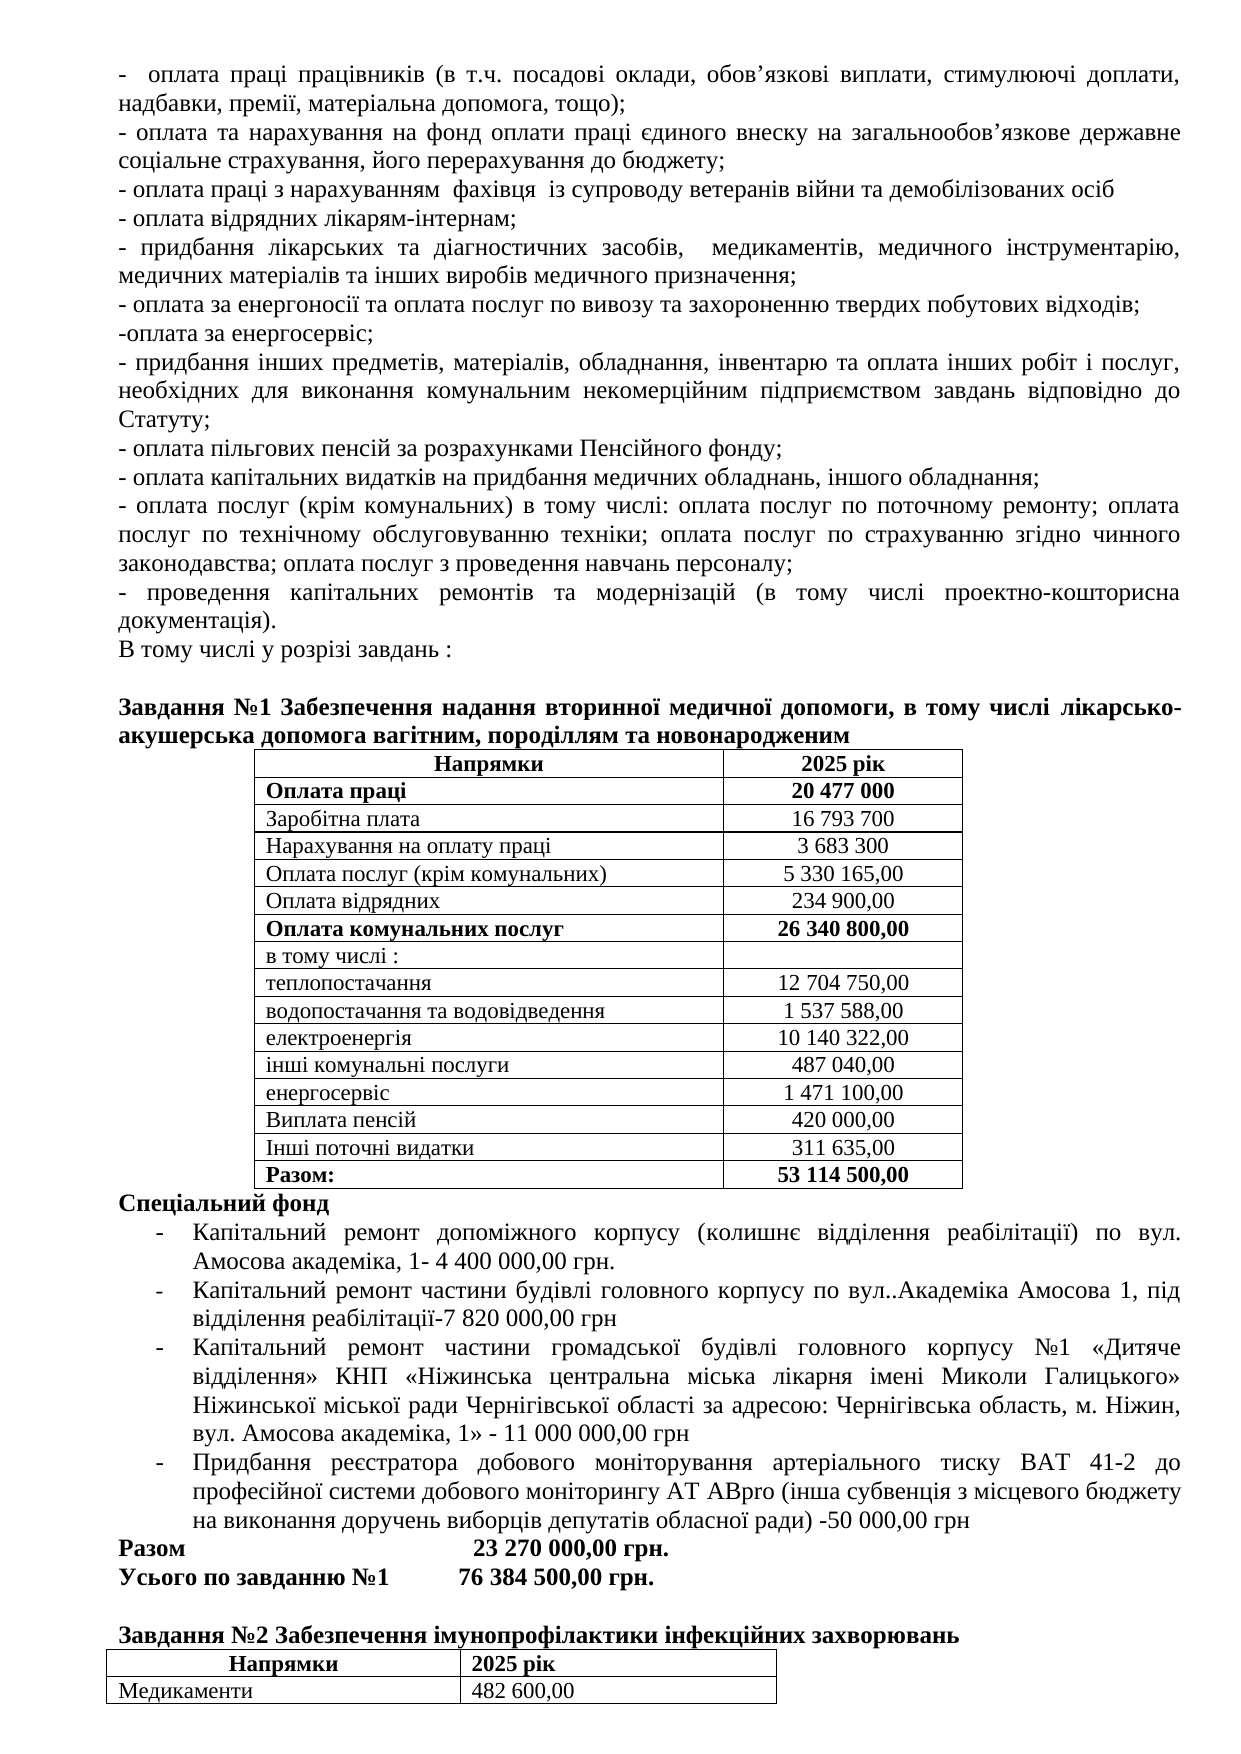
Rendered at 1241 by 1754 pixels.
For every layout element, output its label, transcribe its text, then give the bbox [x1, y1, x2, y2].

table_cell 5 330 165,00 [724, 860, 962, 886]
table_cell 487 040,00 [724, 1052, 962, 1078]
table_cell електроенергія [255, 1024, 723, 1051]
table_cell 26 340 800,00 [724, 915, 962, 941]
text - оплата та нарахування на фонд оплати праці єдиного внеску на загальнообов’язкове державне соціальне страхування, його перерахування до бюджету; [118, 117, 1181, 174]
text Спеціальний фонд [118, 1188, 1182, 1217]
table_cell Оплата відрядних [255, 887, 723, 913]
list Капітальний ремонт допоміжного корпусу (колишнє відділення реабілітації) по вул. Амосова академіка, 1- 4 400 000,00 грн. [155, 1217, 1182, 1275]
table_cell Заробітна плата [255, 805, 723, 831]
text - проведення капітальних ремонтів та модернізацій (в тому числі проектно-кошторисна документація). [118, 577, 1181, 634]
text Усього по завданню №1 76 384 500,00 грн. [118, 1562, 1182, 1591]
table_cell 482 600,00 [461, 1677, 776, 1703]
table_cell Оплата праці [255, 778, 723, 804]
table_header 2025 рік [461, 1650, 776, 1676]
text - оплата пільгових пенсій за розрахунками Пенсійного фонду; [118, 433, 1181, 462]
text Разом 23 270 000,00 грн. [118, 1533, 1182, 1562]
table_header Напрямки [255, 750, 723, 777]
table_cell теплопостачання [255, 969, 723, 996]
table_cell в тому числі : [255, 942, 723, 968]
text - придбання інших предметів, матеріалів, обладнання, інвентарю та оплата інших робіт і послуг, необхідних для виконання комунальним некомерційним підприємством завдань відповідно до Статуту; [118, 347, 1181, 433]
table_cell 1 471 100,00 [724, 1079, 962, 1105]
text - оплата послуг (крім комунальних) в тому числі: оплата послуг по поточному ремонту; оплата послуг по технічному обслуговуванню техніки; оплата послуг по страхуванню згідно чинного законодавства; оплата послуг з проведення навчань персоналу; [118, 490, 1181, 577]
table_cell [724, 942, 962, 968]
table_cell 12 704 750,00 [724, 969, 962, 996]
table_cell 3 683 300 [724, 833, 962, 859]
text Завдання №1 Забезпечення надання вторинної медичної допомоги, в тому числі лікарсько-акушерська допомога вагітним, породіллям та новонародженим [118, 692, 1182, 749]
table_cell 234 900,00 [724, 887, 962, 913]
table_cell водопостачання та водовідведення [255, 997, 723, 1023]
table_header Напрямки [107, 1650, 460, 1676]
table_cell 1 537 588,00 [724, 997, 962, 1023]
text - оплата праці з нарахуванням фахівця із супроводу ветеранів війни та демобілізованих осіб [118, 174, 1181, 203]
table_cell 53 114 500,00 [724, 1161, 962, 1187]
list Капітальний ремонт частини громадської будівлі головного корпусу №1 «Дитяче відділення» КНП «Ніжинська центральна міська лікарня імені Миколи Галицького» Ніжинської міської ради Чернігівської області за адресою: Чернігівська область, м. Ніжин, вул. Амосова академіка, 1» - 11 000 000,00 грн [155, 1332, 1182, 1447]
text - придбання лікарських та діагностичних засобів, медикаментів, медичного інструментарію, медичних матеріалів та інших виробів медичного призначення; [118, 232, 1181, 289]
table_cell 20 477 000 [724, 778, 962, 804]
table_cell Разом: [255, 1161, 723, 1187]
table_cell енергосервіс [255, 1079, 723, 1105]
table_cell Оплата комунальних послуг [255, 915, 723, 941]
table_cell 420 000,00 [724, 1106, 962, 1133]
text - оплата капітальних видатків на придбання медичних обладнань, іншого обладнання; [118, 462, 1181, 490]
table_cell Нарахування на оплату праці [255, 833, 723, 859]
text Завдання №2 Забезпечення імунопрофілактики інфекційних захворювань [118, 1620, 1182, 1648]
text -оплата за енергосервіс; [118, 318, 1181, 347]
text В тому числі у розрізі завдань : [118, 634, 1181, 663]
list Капітальний ремонт частини будівлі головного корпусу по вул..Академіка Амосова 1, під відділення реабілітації-7 820 000,00 грн [155, 1275, 1182, 1332]
text - оплата відрядних лікарям-інтернам; [118, 203, 1181, 232]
text - оплата праці працівників (в т.ч. посадові оклади, обов’язкові виплати, стимулюючі доплати, надбавки, премії, матеріальна допомога, тощо); [118, 59, 1181, 117]
list Придбання реєстратора добового моніторування артеріального тиску ВАТ 41-2 до професійної системи добового моніторингу АТ ABpro (інша субвенція з місцевого бюджету на виконання доручень виборців депутатів обласної ради) -50 000,00 грн [155, 1447, 1182, 1533]
table_header 2025 рік [724, 750, 962, 777]
table_cell 311 635,00 [724, 1134, 962, 1160]
table_cell інші комунальні послуги [255, 1052, 723, 1078]
table_cell 10 140 322,00 [724, 1024, 962, 1051]
table_cell Медикаменти [107, 1677, 460, 1703]
table_cell 16 793 700 [724, 805, 962, 831]
table_cell Оплата послуг (крім комунальних) [255, 860, 723, 886]
text - оплата за енергоносії та оплата послуг по вивозу та захороненню твердих побутових відходів; [118, 289, 1181, 318]
table_cell Інші поточні видатки [255, 1134, 723, 1160]
table_cell Виплата пенсій [255, 1106, 723, 1133]
